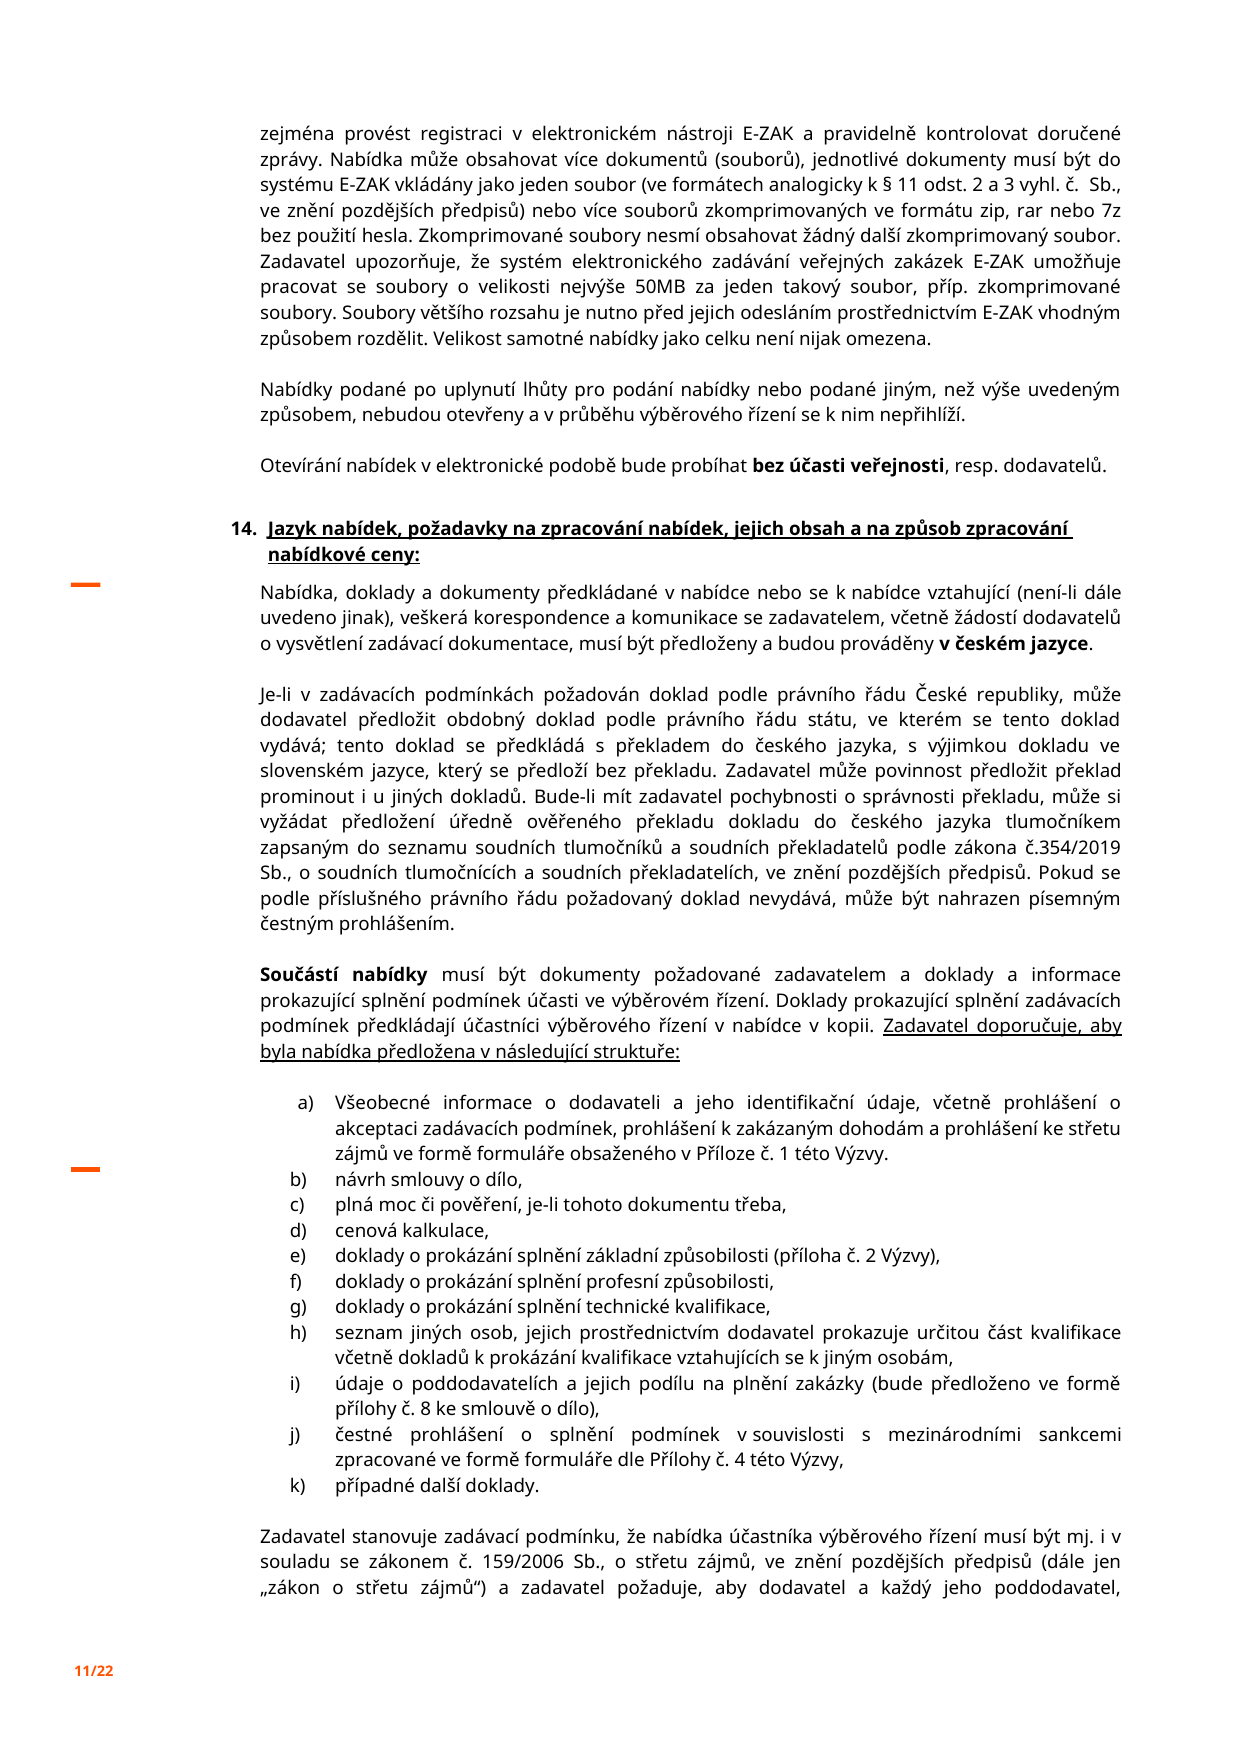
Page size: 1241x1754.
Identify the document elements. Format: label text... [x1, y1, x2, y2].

list seznam jiných osob, jejich prostřednictvím dodavatel prokazuje určitou část kvalifikace včetně dokladů k prokázání kvalifikace vztahujících se k jiným osobám, [289, 1319, 1122, 1370]
list plná moc či pověření, je-li tohoto dokumentu třeba, [289, 1191, 1122, 1217]
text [260, 1523, 1122, 1600]
text Součástí nabídky musí být dokumenty požadované zadavatelem a doklady a informace prokazující splnění podmínek účasti ve výběrovém řízení. Doklady prokazující splnění zadávacích podmínek předkládají účastníci výběrového řízení v nabídce v kopii. Zadavatel doporučuje, aby byla nabídka předložena v následující struktuře: [260, 962, 1122, 1064]
text Je-li v zadávacích podmínkách požadován doklad podle právního řádu České republiky, může dodavatel předložit obdobný doklad podle právního řádu státu, ve kterém se tento doklad vydává; tento doklad se předkládá s překladem do českého jazyka, s výjimkou dokladu ve slovenském jazyce, který se předloží bez překladu. Zadavatel může povinnost předložit překlad prominout i u jiných dokladů. Bude-li mít zadavatel pochybnosti o správnosti překladu, může si vyžádat předložení úředně ověřeného překladu dokladu do českého jazyka tlumočníkem zapsaným do seznamu soudních tlumočníků a soudních překladatelů podle zákona č.354/2019 Sb., o soudních tlumočnících a soudních překladatelích, ve znění pozdějších předpisů. Pokud se podle příslušného právního řádu požadovaný doklad nevydává, může být nahrazen písemným čestným prohlášením. [260, 681, 1122, 936]
list údaje o poddodavatelích a jejich podílu na plnění zakázky (bude předloženo ve formě přílohy č. 8 ke smlouvě o dílo), [289, 1370, 1122, 1421]
list doklady o prokázání splnění technické kvalifikace, [289, 1293, 1122, 1319]
list Všeobecné informace o dodavateli a jeho identifikační údaje, včetně prohlášení o akceptaci zadávacích podmínek, prohlášení k zakázaným dohodám a prohlášení ke střetu zájmů ve formě formuláře obsaženého v Příloze č. 1 této Výzvy. [297, 1089, 1122, 1166]
text Nabídka, doklady a dokumenty předkládané v nabídce nebo se k nabídce vztahující (není-li dále uvedeno jinak), veškerá korespondence a komunikace se zadavatelem, včetně žádostí dodavatelů o vysvětlení zadávací dokumentace, musí být předloženy a budou prováděny v českém jazyce. [260, 579, 1122, 656]
list návrh smlouvy o dílo, [289, 1166, 1122, 1191]
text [260, 121, 1122, 350]
text Otevírání nabídek v elektronické podobě bude probíhat bez účasti veřejnosti, resp. dodavatelů. [260, 452, 1122, 478]
text Nabídky podané po uplynutí lhůty pro podání nabídky nebo podané jiným, než výše uvedeným způsobem, nebudou otevřeny a v průběhu výběrového řízení se k nim nepřihlíží. [260, 376, 1122, 427]
list Jazyk nabídek, požadavky na zpracování nabídek, jejich obsah a na způsob zpracování nabídkové ceny: [230, 515, 1122, 566]
list cenová kalkulace, [289, 1217, 1122, 1242]
list doklady o prokázání splnění základní způsobilosti (příloha č. 2 Výzvy), [289, 1242, 1122, 1268]
list doklady o prokázání splnění profesní způsobilosti, [289, 1268, 1122, 1293]
list případné další doklady. [289, 1472, 1122, 1498]
list čestné prohlášení o splnění podmínek v souvislosti s mezinárodními sankcemi zpracované ve formě formuláře dle Přílohy č. 4 této Výzvy, [289, 1421, 1122, 1472]
